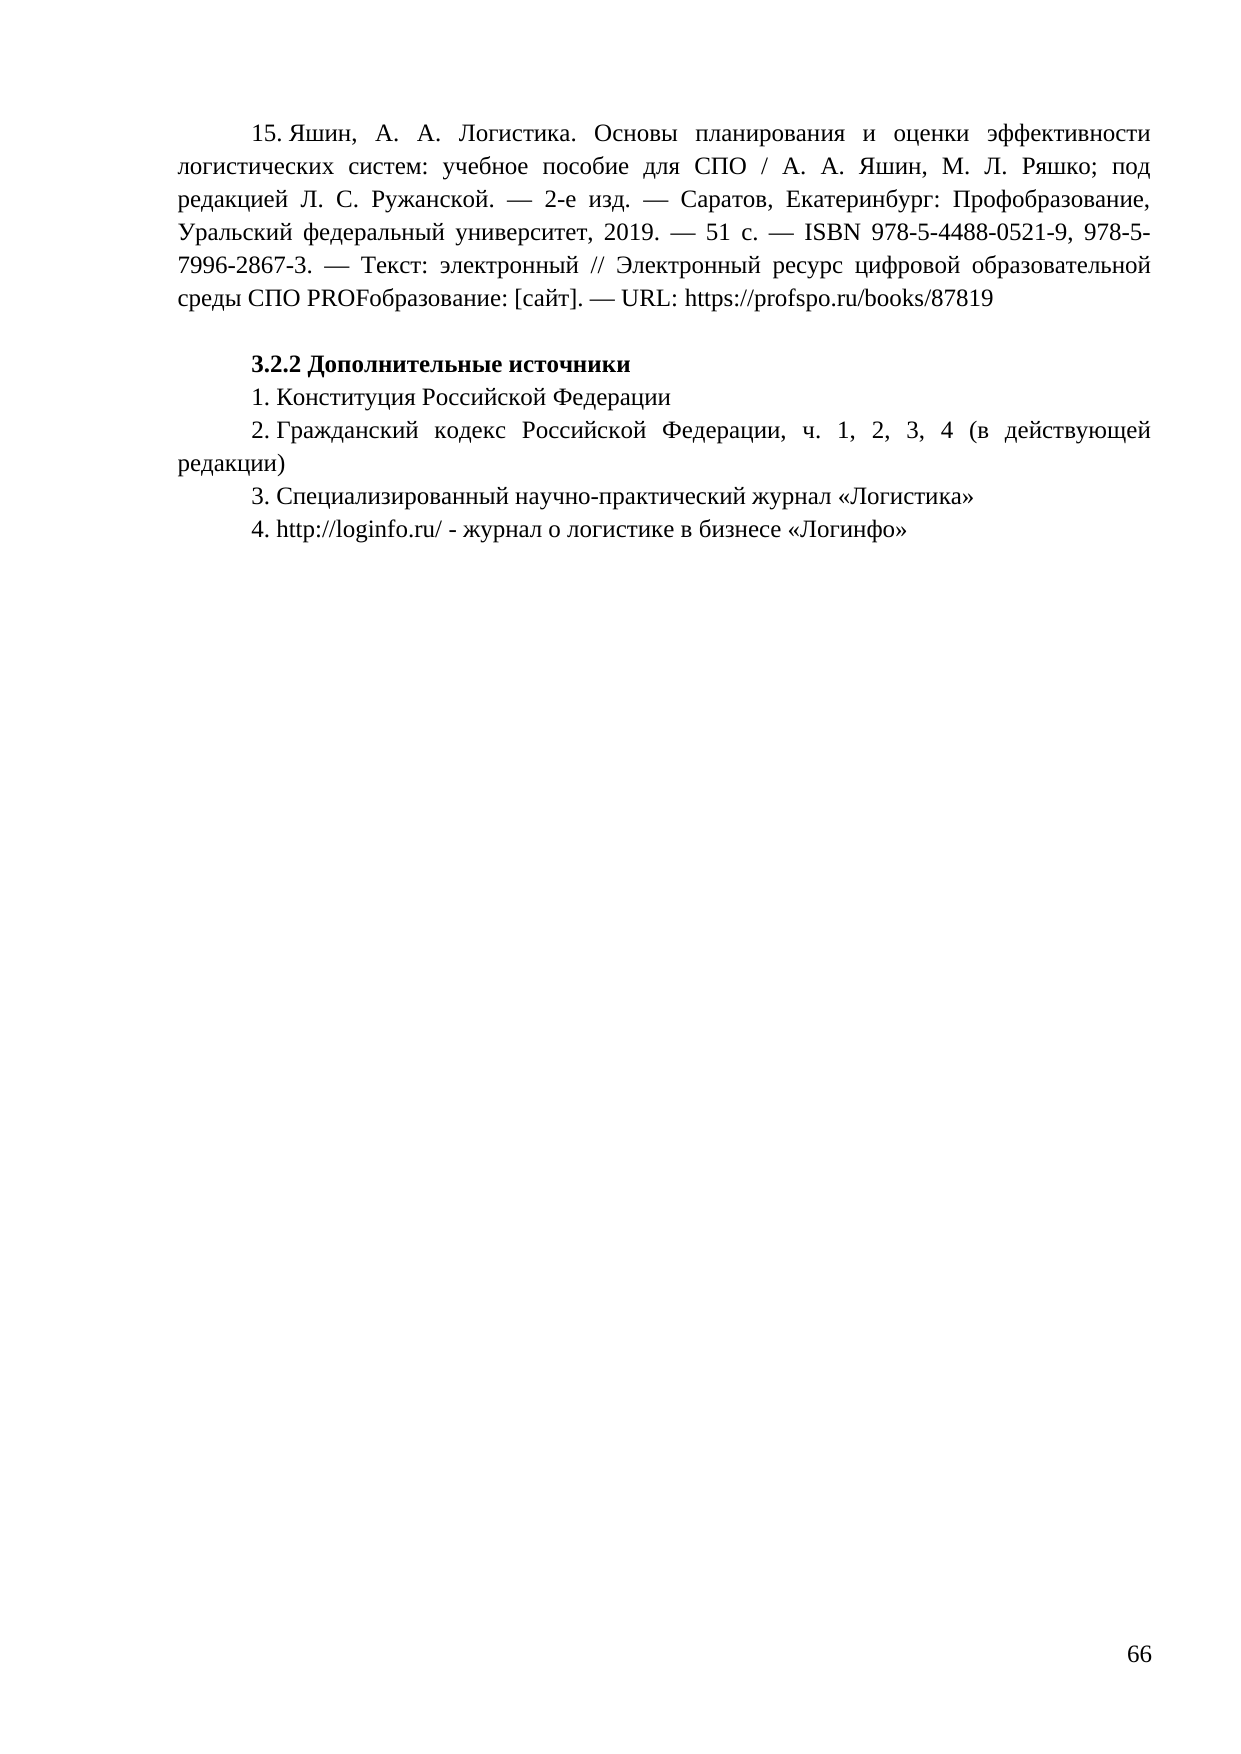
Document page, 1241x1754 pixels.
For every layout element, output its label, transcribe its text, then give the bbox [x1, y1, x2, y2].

list Конституция Российской Федерации [251, 382, 1152, 411]
list 3.2.2 Дополнительные источники [177, 349, 1152, 378]
list Специализированный научно-практический журнал «Логистика» [251, 481, 1152, 510]
list Гражданский кодекс Российской Федерации, ч. 1, 2, 3, 4 (в действующей редакции) [177, 415, 1152, 477]
list http://loginfo.ru/ - журнал о логистике в бизнесе «Логинфо» [177, 514, 1152, 543]
list Яшин, А. А. Логистика. Основы планирования и оценки эффективности логистических систем: учебное пособие для СПО / А. А. Яшин, М. Л. Ряшко; под редакцией Л. С. Ружанской. — 2-е изд. — Саратов, Екатеринбург: Профобразование, Уральский федеральный университет, 2019. — 51 c. — ISBN 978-5-4488-0521-9, 978-5-7996-2867-3. — Текст: электронный // Электронный ресурс цифровой образовательной среды СПО PROFобразование: [сайт]. — URL: https://profspo.ru/books/87819 [177, 118, 1152, 312]
